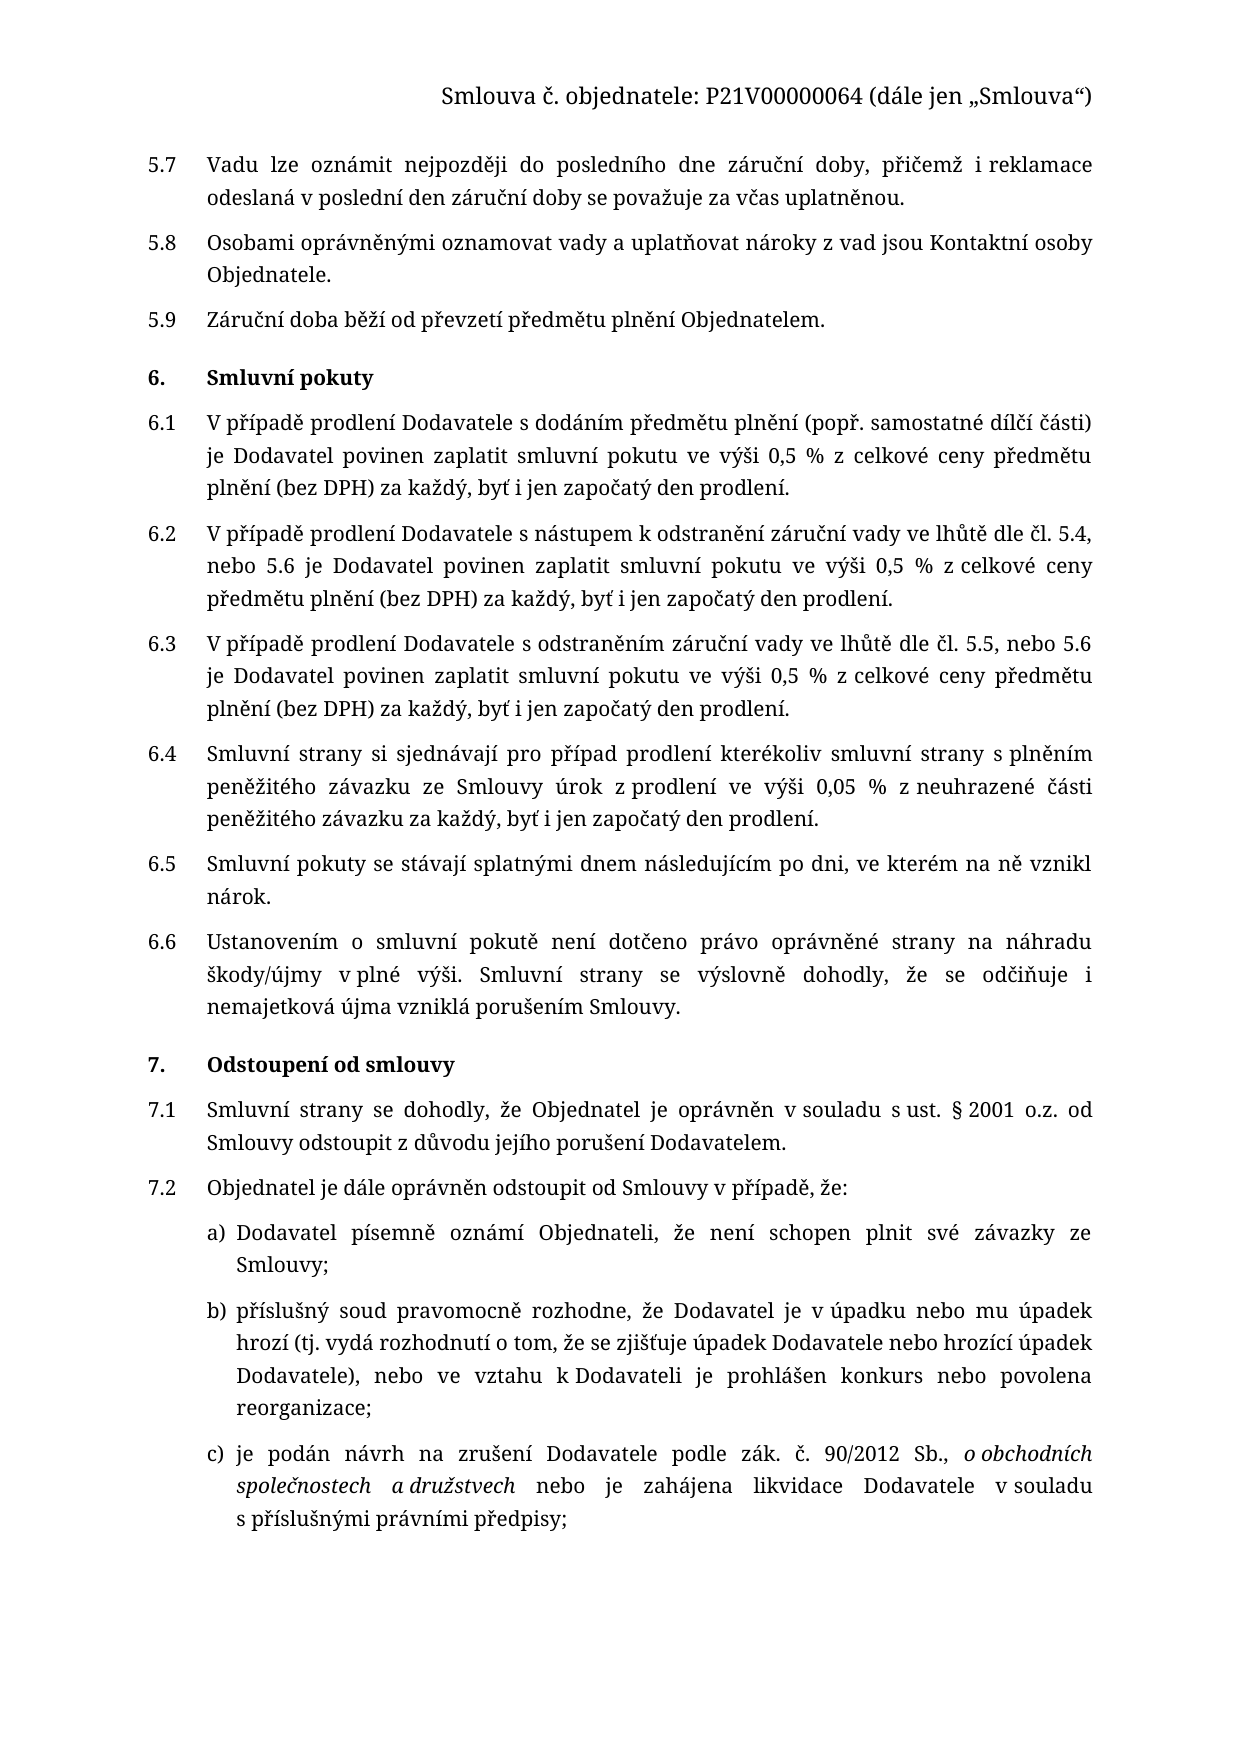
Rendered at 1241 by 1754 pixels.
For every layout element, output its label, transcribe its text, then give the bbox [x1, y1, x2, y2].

list V případě prodlení Dodavatele s nástupem k odstranění záruční vady ve lhůtě dle čl. 5.4, nebo 5.6 je Dodavatel povinen zaplatit smluvní pokutu ve výši 0,5 % z celkové ceny předmětu plnění (bez DPH) za každý, byť i jen započatý den prodlení. [148, 519, 1093, 612]
list Záruční doba běží od převzetí předmětu plnění Objednatelem. [148, 306, 1093, 334]
list Dodavatel písemně oznámí Objednateli, že není schopen plnit své závazky ze Smlouvy; [207, 1218, 1093, 1279]
list příslušný soud pravomocně rozhodne, že Dodavatel je v úpadku nebo mu úpadek hrozí (tj. vydá rozhodnutí o tom, že se zjišťuje úpadek Dodavatele nebo hrozící úpadek Dodavatele), nebo ve vztahu k Dodavateli je prohlášen konkurs nebo povolena reorganizace; [207, 1296, 1093, 1422]
list V případě prodlení Dodavatele s odstraněním záruční vady ve lhůtě dle čl. 5.5, nebo 5.6 je Dodavatel povinen zaplatit smluvní pokutu ve výši 0,5 % z celkové ceny předmětu plnění (bez DPH) za každý, byť i jen započatý den prodlení. [148, 629, 1093, 723]
list Osobami oprávněnými oznamovat vady a uplatňovat nároky z vad jsou Kontaktní osoby Objednatele. [148, 228, 1093, 289]
list Vadu lze oznámit nejpozději do posledního dne záruční doby, přičemž i reklamace odeslaná v poslední den záruční doby se považuje za včas uplatněnou. [148, 150, 1093, 211]
list Smluvní strany si sjednávají pro případ prodlení kterékoliv smluvní strany s plněním peněžitého závazku ze Smlouvy úrok z prodlení ve výši 0,05 % z neuhrazené části peněžitého závazku za každý, byť i jen započatý den prodlení. [148, 739, 1093, 833]
list Smluvní pokuty [148, 363, 1093, 392]
list Objednatel je dále oprávněn odstoupit od Smlouvy v případě, že: [148, 1173, 1093, 1201]
list Smluvní strany se dohodly, že Objednatel je oprávněn v souladu s ust. § 2001 o.z. od Smlouvy odstoupit z důvodu jejího porušení Dodavatelem. [148, 1095, 1093, 1156]
list Smluvní pokuty se stávají splatnými dnem následujícím po dni, ve kterém na ně vznikl nárok. [148, 849, 1093, 911]
list Ustanovením o smluvní pokutě není dotčeno právo oprávněné strany na náhradu škody/újmy v plné výši. Smluvní strany se výslovně dohodly, že se odčiňuje i nemajetková újma vzniklá porušením Smlouvy. [148, 927, 1093, 1021]
list Odstoupení od smlouvy [148, 1050, 1093, 1078]
list V případě prodlení Dodavatele s dodáním předmětu plnění (popř. samostatné dílčí části) je Dodavatel povinen zaplatit smluvní pokutu ve výši 0,5 % z celkové ceny předmětu plnění (bez DPH) za každý, byť i jen započatý den prodlení. [148, 408, 1093, 502]
list je podán návrh na zrušení Dodavatele podle zák. č. 90/2012 Sb., o obchodních společnostech a družstvech nebo je zahájena likvidace Dodavatele v souladu s příslušnými právními předpisy; [207, 1439, 1093, 1532]
